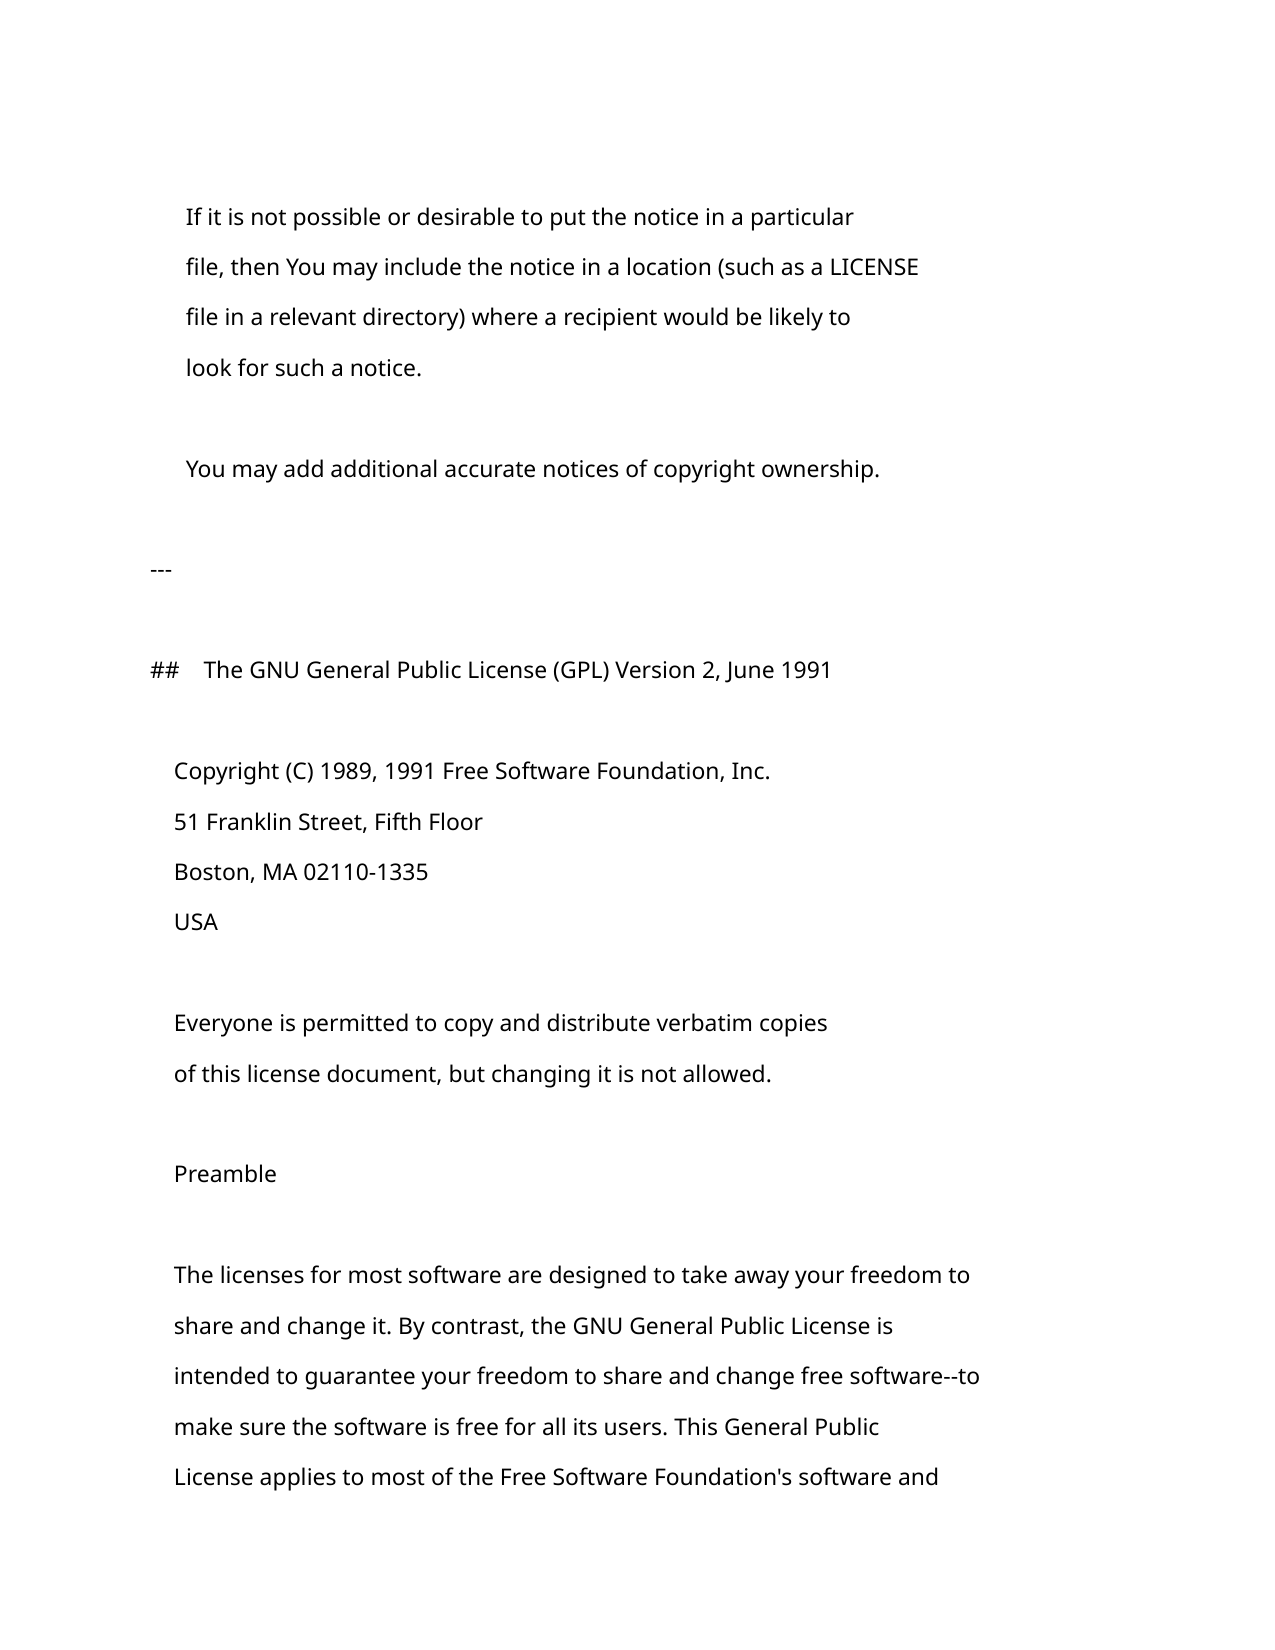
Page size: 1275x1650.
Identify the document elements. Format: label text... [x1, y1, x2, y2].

text --- [150, 553, 1125, 584]
text Preamble [150, 1158, 1125, 1189]
text 51 Franklin Street, Fifth Floor [150, 805, 1125, 837]
text file in a relevant directory) where a recipient would be likely to [150, 301, 1125, 332]
text intended to guarantee your freedom to share and change free software--to [150, 1360, 1125, 1391]
text ## The GNU General Public License (GPL) Version 2, June 1991 [150, 654, 1125, 685]
text Copyright (C) 1989, 1991 Free Software Foundation, Inc. [150, 755, 1125, 786]
text make sure the software is free for all its users. This General Public [150, 1410, 1125, 1442]
text file, then You may include the notice in a location (such as a LICENSE [150, 251, 1125, 282]
text of this license document, but changing it is not allowed. [150, 1057, 1125, 1089]
text The licenses for most software are designed to take away your freedom to [150, 1259, 1125, 1290]
text If it is not possible or desirable to put the notice in a particular [150, 200, 1125, 232]
text USA [150, 906, 1125, 937]
text look for such a notice. [150, 352, 1125, 383]
text Everyone is permitted to copy and distribute verbatim copies [150, 1007, 1125, 1038]
text You may add additional accurate notices of copyright ownership. [150, 452, 1125, 484]
text Boston, MA 02110-1335 [150, 856, 1125, 887]
text License applies to most of the Free Software Foundation's software and [150, 1461, 1125, 1492]
text share and change it. By contrast, the GNU General Public License is [150, 1309, 1125, 1341]
